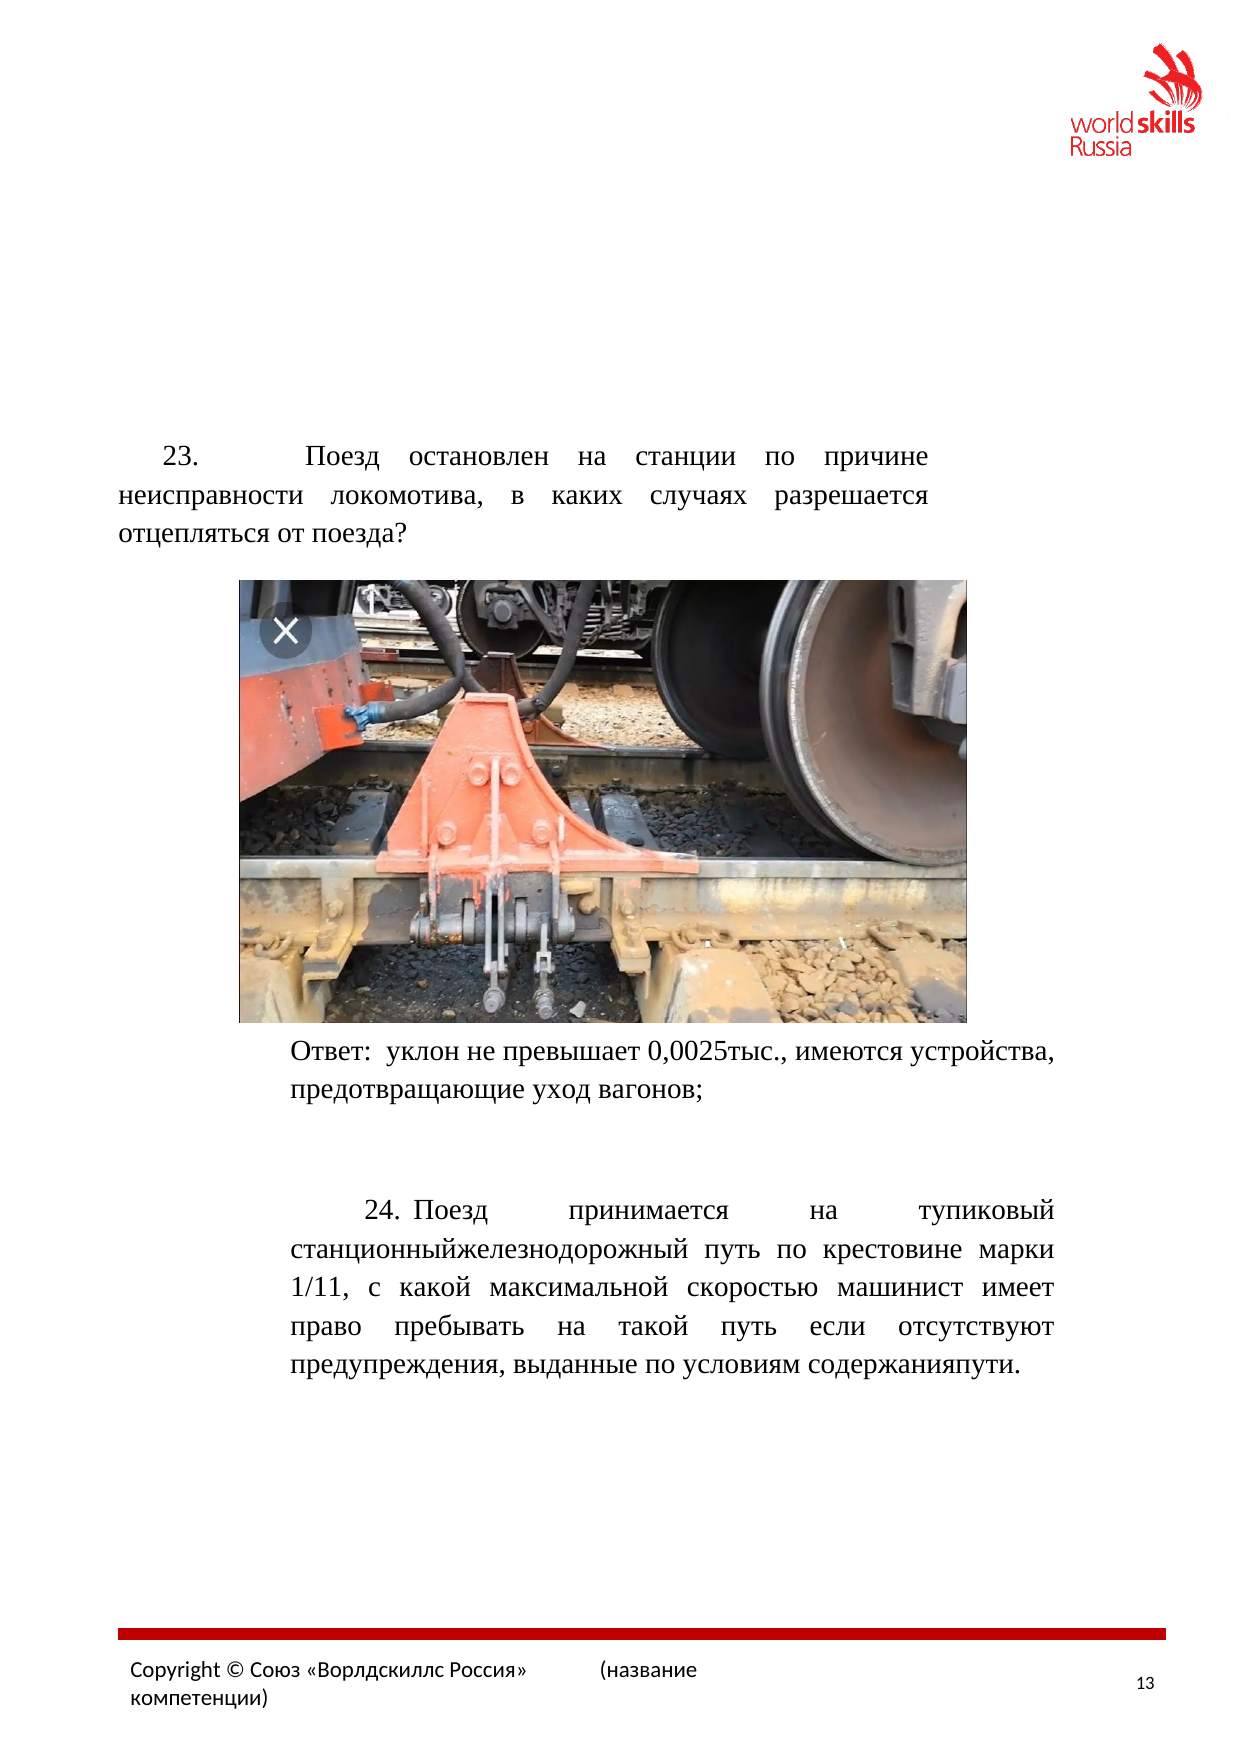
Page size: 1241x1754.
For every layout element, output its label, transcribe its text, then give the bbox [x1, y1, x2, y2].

picture [239, 578, 967, 1023]
picture [1071, 42, 1228, 156]
list Поезд остановлен на станции по причине неисправности локомотива, в каких случаях разрешается отцепляться от поезда? [118, 438, 929, 549]
list Поезд принимается на тупиковый станционныйжелезнодорожный путь по крестовине марки 1/11, с какой максимальной скоростью машинист имеет право пребывать на такой путь если отсутствуют предупреждения, выданные по условиям содержанияпути. [290, 1192, 1055, 1380]
